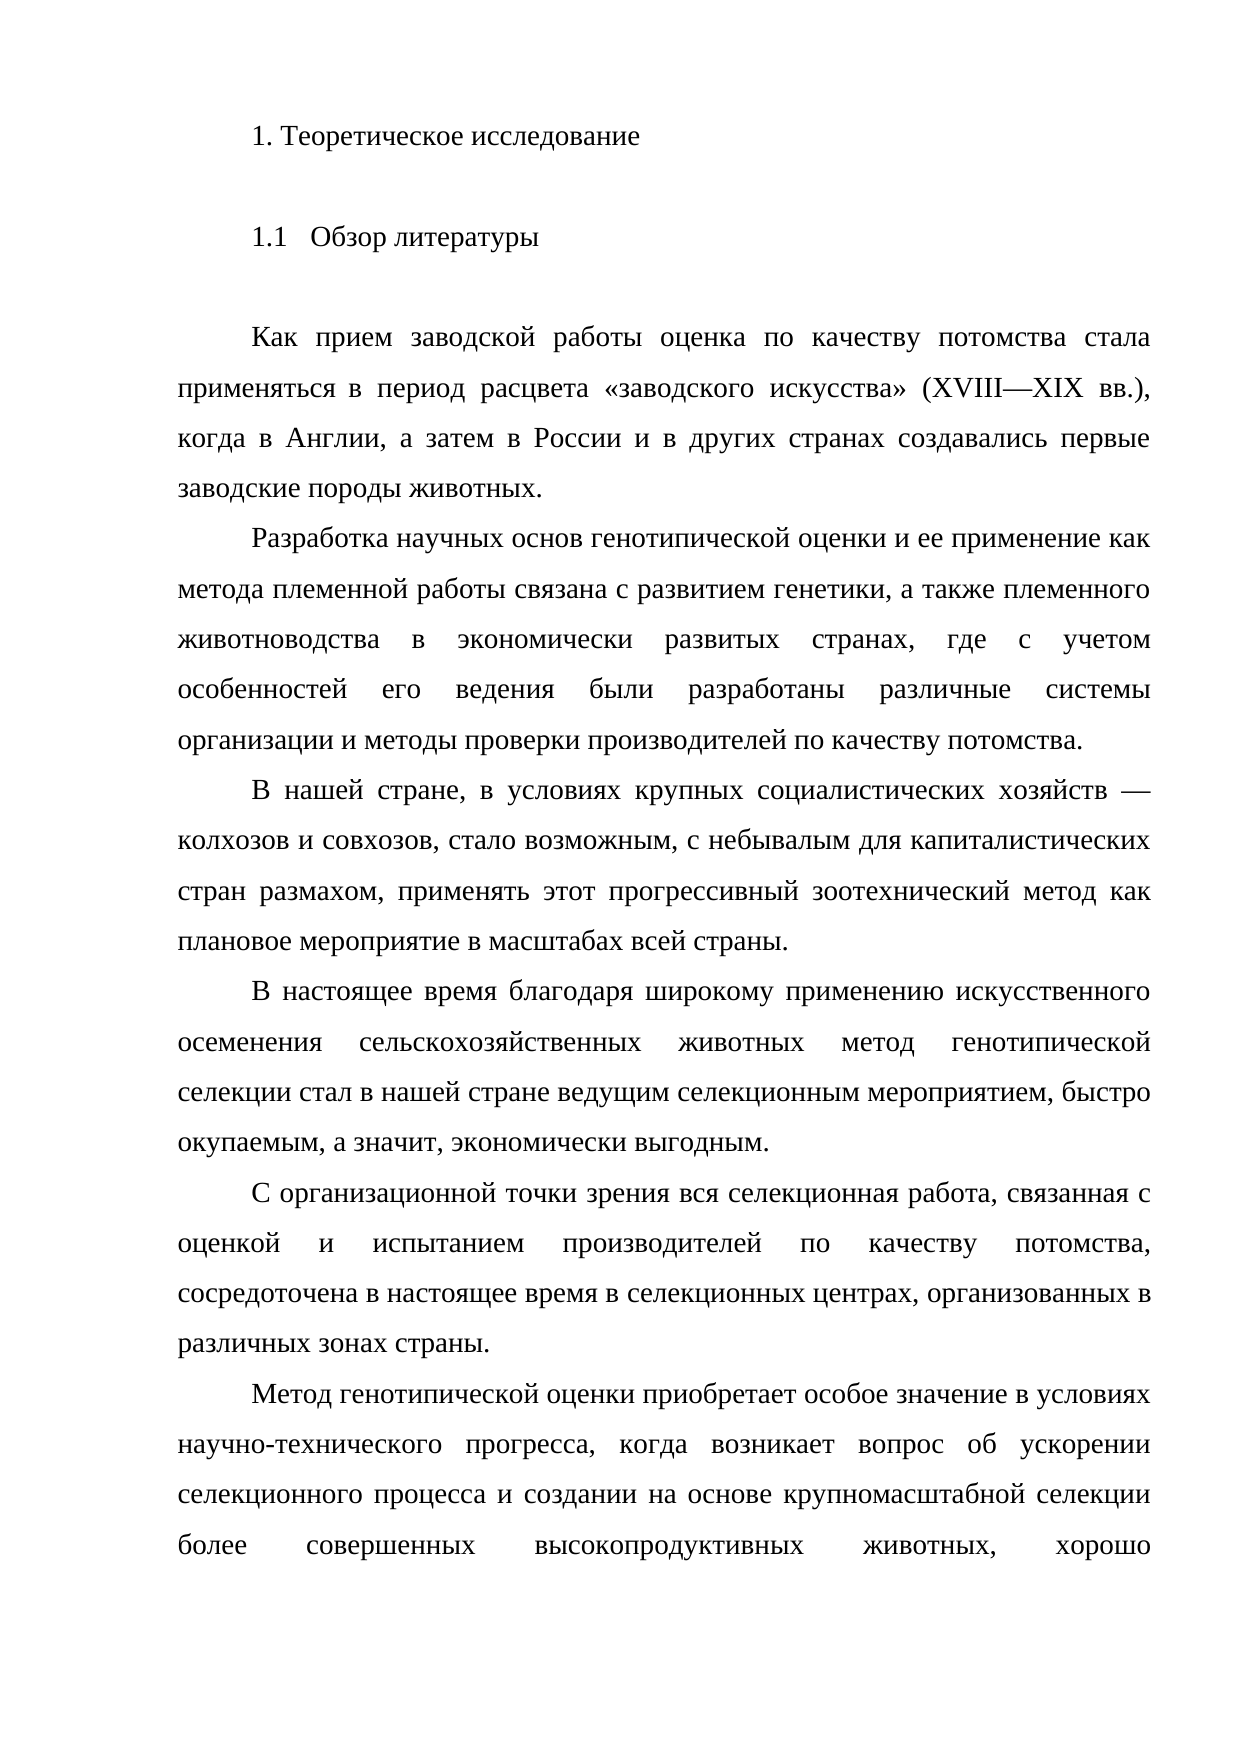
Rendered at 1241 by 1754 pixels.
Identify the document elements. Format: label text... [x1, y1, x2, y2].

text Разработка научных основ генотипической оценки и ее применение как метода племенной работы связана с развитием генетики, а также племенного животноводства в экономически развитых странах, где с учетом особенностей его ведения были разработаны различные системы организации и методы проверки производителей по качеству потомства. [177, 521, 1152, 755]
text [177, 1376, 1152, 1560]
text Как прием заводской работы оценка по качеству потомства стала применяться в период расцвета «заводского искусства» (XVIII—XIX вв.), когда в Англии, а затем в России и в других странах создавались первые заводские породы животных. [177, 319, 1152, 504]
text В нашей стране, в условиях крупных социалистических хозяйств — колхозов и совхозов, стало возможным, с небывалым для капиталистических стран размахом, применять этот прогрессивный зоотехнический метод как плановое мероприятие в масштабах всей страны. [177, 772, 1152, 957]
text В настоящее время благодаря широкому применению искусственного осеменения сельскохозяйственных животных метод генотипической селекции стал в нашей стране ведущим селекционным мероприятием, быстро окупаемым, а значит, экономически выгодным. [177, 973, 1152, 1158]
list Обзор литературы [177, 219, 1152, 252]
text 1. Теоретическое исследование [177, 118, 1152, 152]
text С организационной точки зрения вся селекционная работа, связанная с оценкой и испытанием производителей по качеству потомства, сосредоточена в настоящее время в селекционных центрах, организованных в различных зонах страны. [177, 1175, 1152, 1359]
